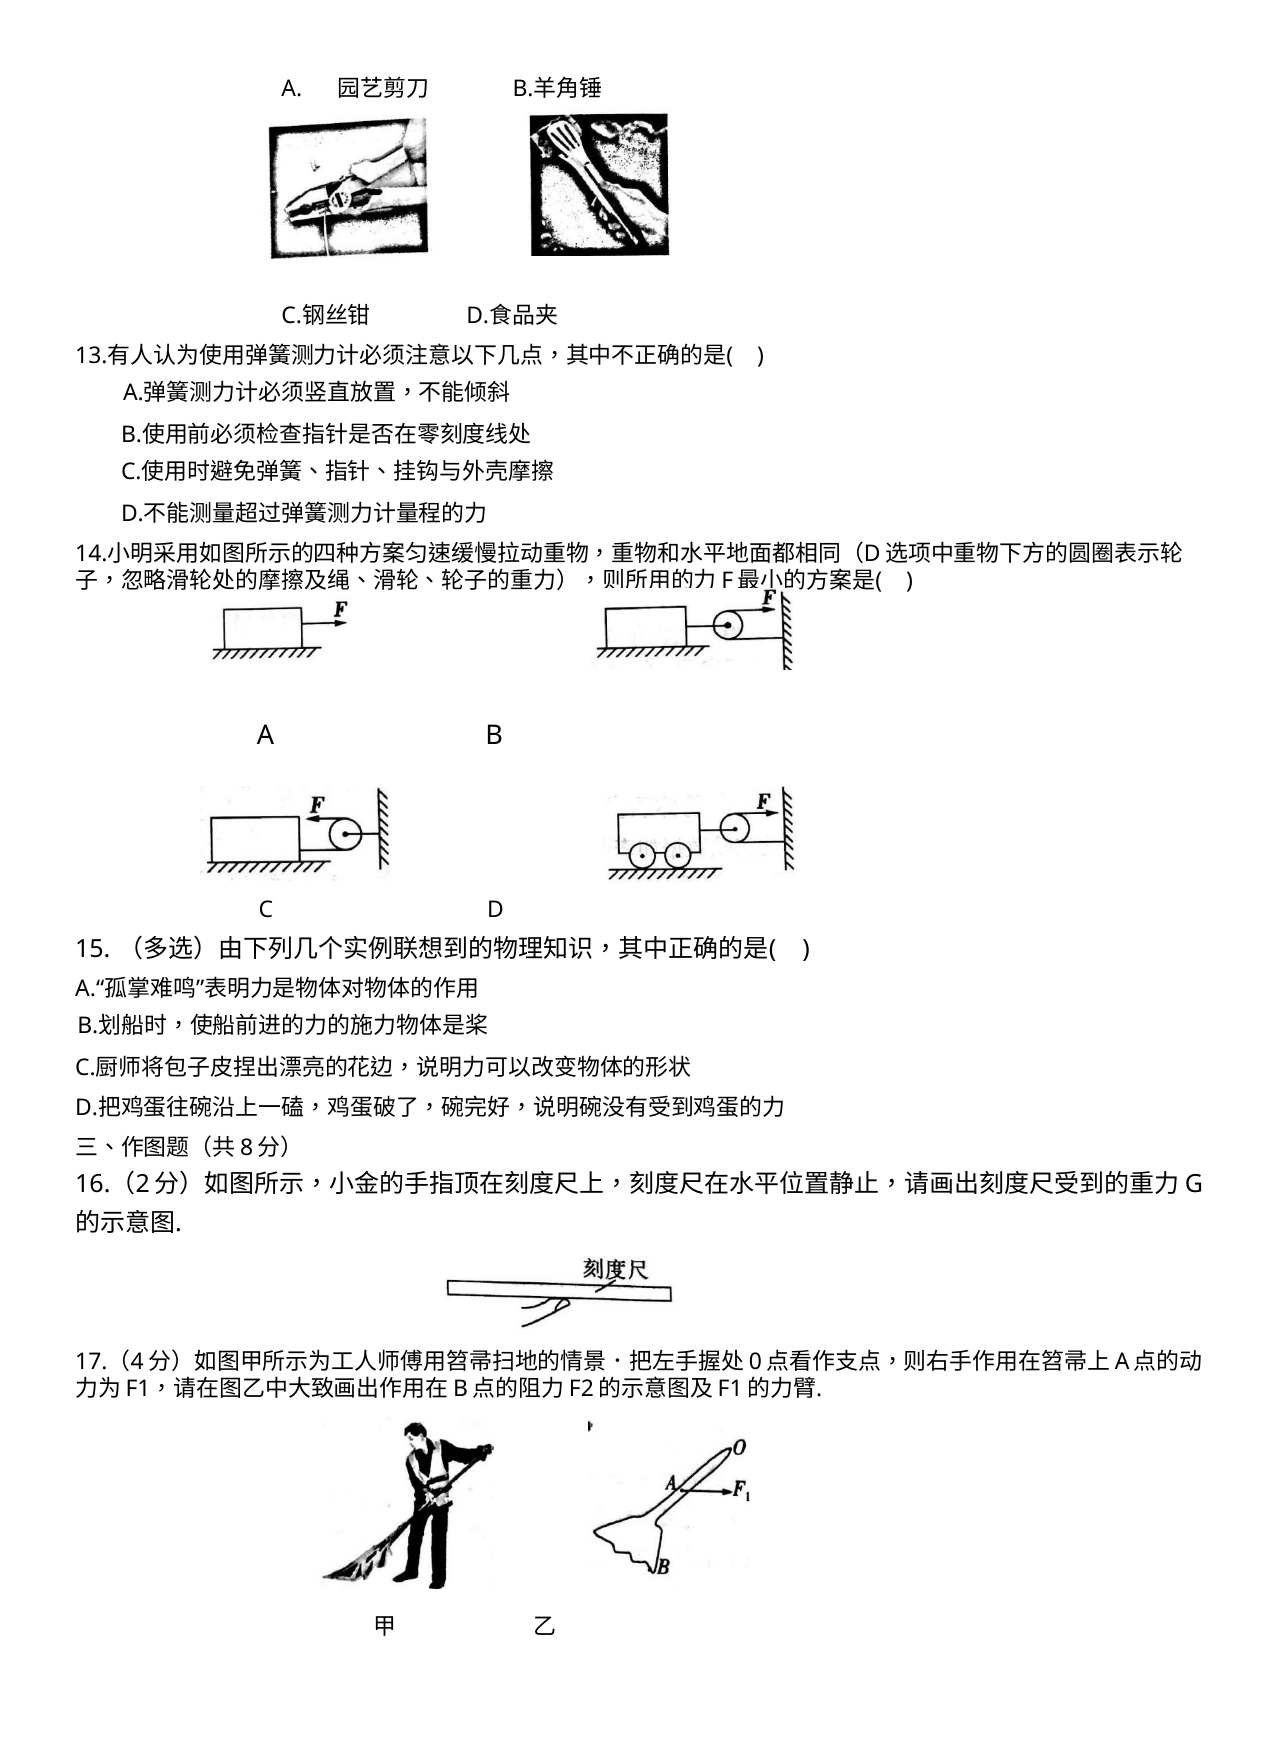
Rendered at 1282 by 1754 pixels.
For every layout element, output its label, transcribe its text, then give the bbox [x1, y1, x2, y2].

text A.弹簧测力计必须竖直放置，不能倾斜 [75, 369, 1206, 408]
picture [440, 1256, 679, 1331]
list C D [75, 896, 1206, 923]
picture [209, 597, 354, 673]
text A B [75, 712, 1206, 752]
picture [199, 786, 390, 881]
list D.把鸡蛋往碗沿上一磕，鸡蛋破了，碗完好，说明碗没有受到鸡蛋的力 [75, 1094, 1206, 1121]
picture [591, 588, 800, 670]
picture [263, 116, 433, 259]
picture [588, 1419, 751, 1587]
picture [316, 1417, 494, 1589]
list A.“孤掌难鸣”表明力是物体对物体的作用 [75, 975, 1206, 1002]
picture [602, 779, 799, 884]
list （多选）由下列几个实例联想到的物理知识，其中正确的是( ) [75, 935, 1206, 962]
picture [523, 105, 674, 256]
list 甲 乙 [75, 1612, 1206, 1639]
text C.钢丝钳 D.食品夹 [75, 300, 1206, 329]
list B.使用前必须检查指针是否在零刻度线处 [75, 421, 1206, 448]
list 17.（4分）如图甲所示为工人师傅用笤帚扫地的情景．把左手握处0点看作支点，则右手作用在笤帚上A点的动力为F1，请在图乙中大致画出作用在B点的阻力F2的示意图及F1的力臂. [75, 1348, 1206, 1402]
text B.划船时，使船前进的力的施力物体是桨 [75, 1002, 1206, 1042]
list 13.有人认为使用弹簧测力计必须注意以下几点，其中不正确的是( ) [75, 342, 1206, 369]
list C.厨师将包子皮捏出漂亮的花边，说明力可以改变物体的形状 [75, 1054, 1206, 1081]
list 园艺剪刀 B.羊角锤 [75, 75, 1206, 102]
list 三、作图题（共8分） [75, 1133, 1206, 1160]
list 14.小明采用如图所示的四种方案匀速缓慢拉动重物，重物和水平地面都相同（D选项中重物下方的圆圈表示轮子，忽略滑轮处的摩擦及绳、滑轮、轮子的重力），则所用的力F最小的方案是( ) [75, 539, 1206, 594]
list D.不能测量超过弹簧测力计量程的力 [75, 500, 1206, 527]
text 16.（2分）如图所示，小金的手指顶在刻度尺上，刻度尺在水平位置静止，请画出刻度尺受到的重力G的示意图. [75, 1160, 1206, 1239]
text C.使用时避免弹簧、指针、挂钩与外壳摩擦 [75, 448, 1206, 487]
